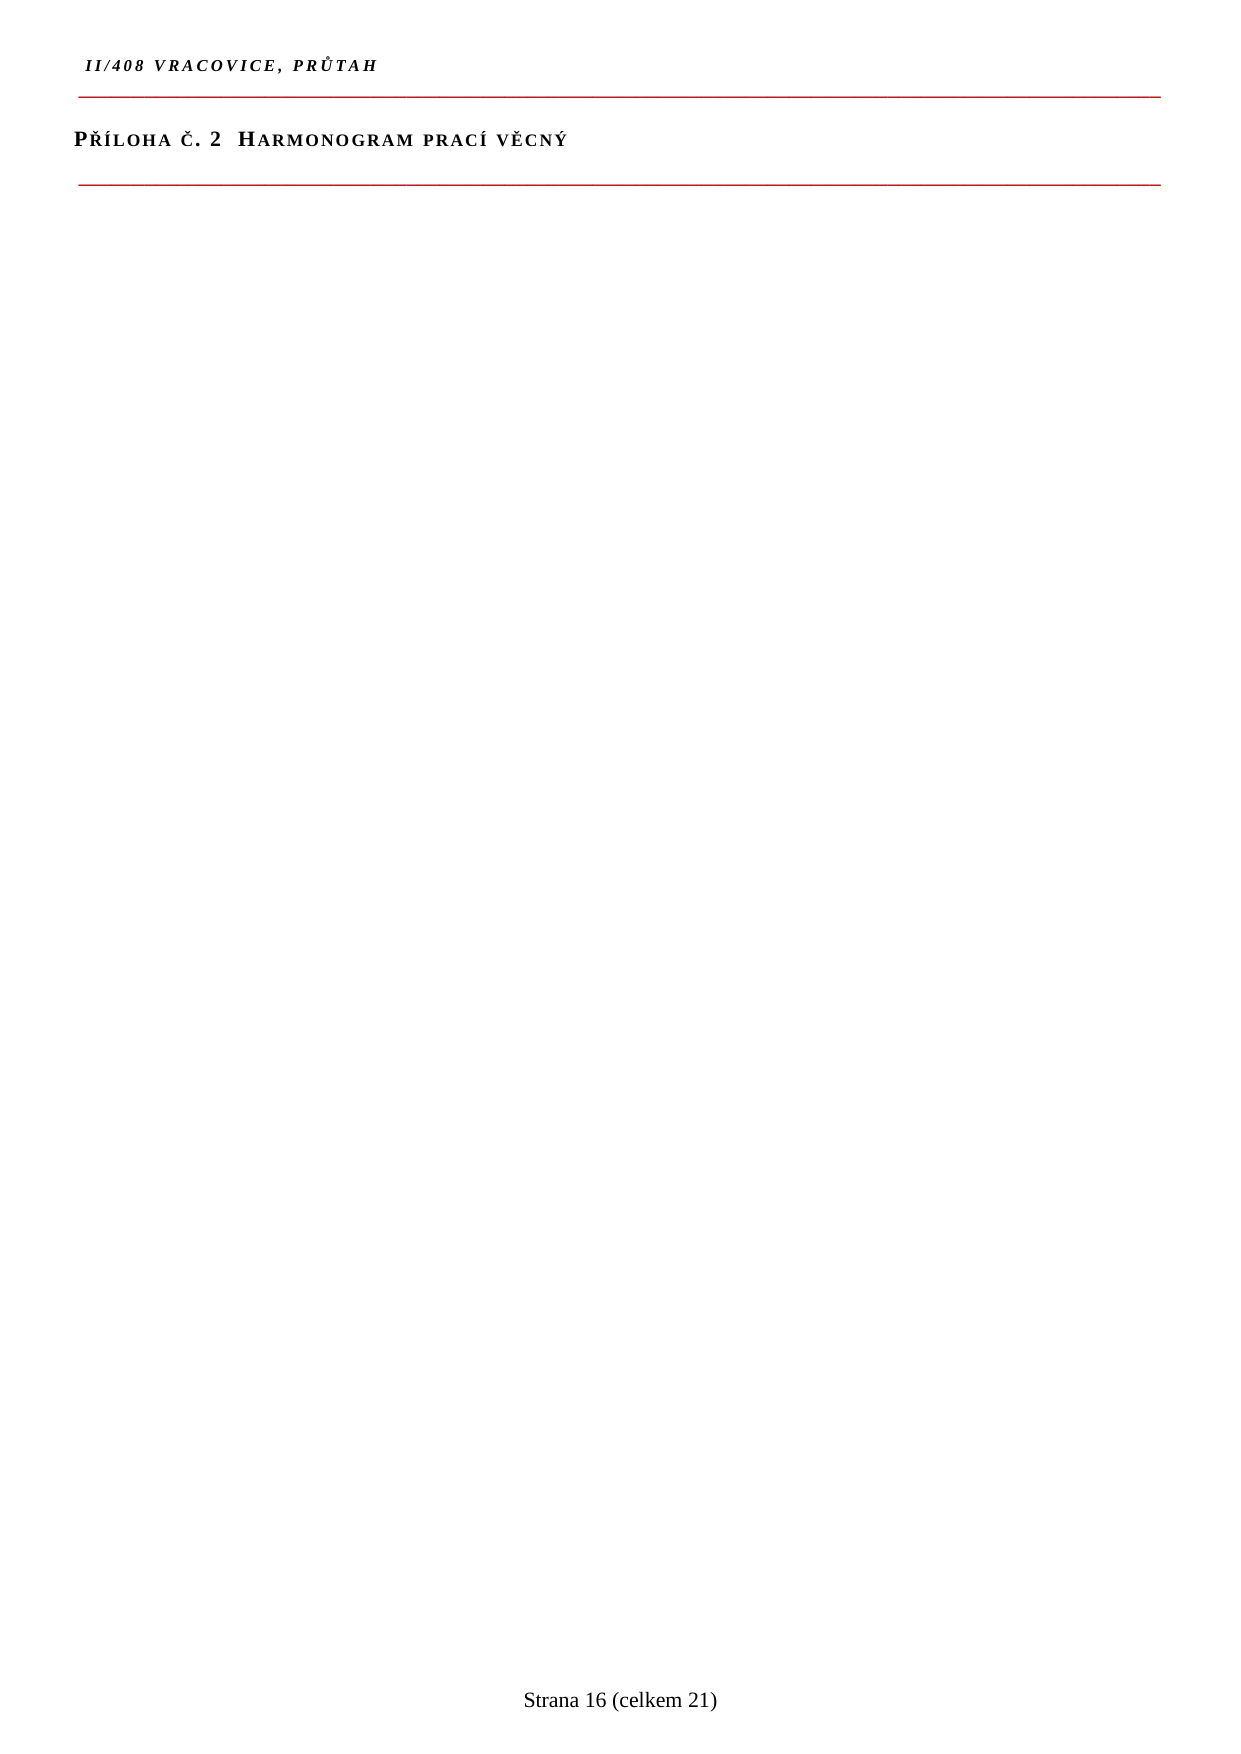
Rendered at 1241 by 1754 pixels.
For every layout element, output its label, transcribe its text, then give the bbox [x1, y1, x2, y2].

text ___________________________________________________________________________________________________ [74, 163, 1166, 189]
text Příloha č. 2 Harmonogram prací věcný [74, 126, 1166, 151]
